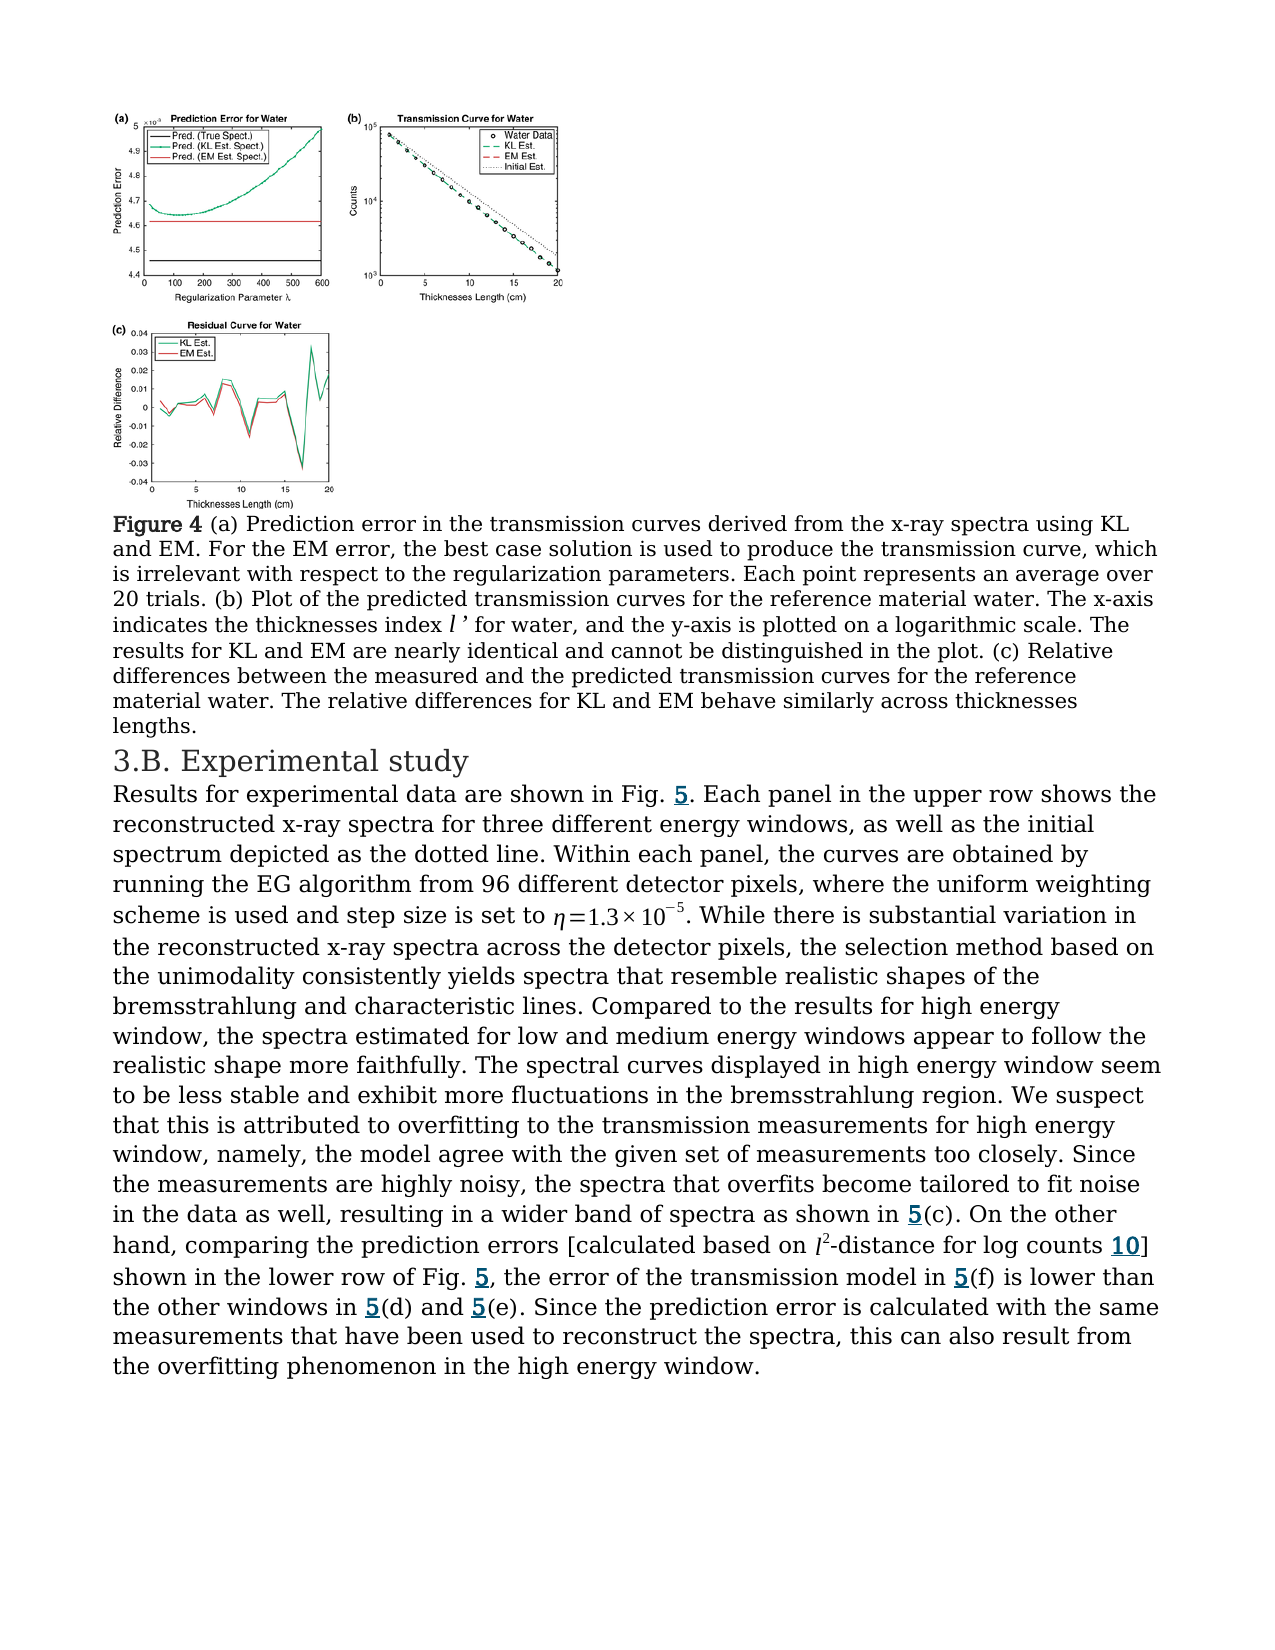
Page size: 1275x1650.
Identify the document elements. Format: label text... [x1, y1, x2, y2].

text Results for experimental data are shown in Fig. 5. Each panel in the upper row shows the reconstructed x‐ray spectra for three different energy windows, as well as the initial spectrum depicted as the dotted line. Within each panel, the curves are obtained by running the EG algorithm from 96 different detector pixels, where the uniform weighting scheme is used and step size is set to . While there is substantial variation in the reconstructed x‐ray spectra across the detector pixels, the selection method based on the unimodality consistently yields spectra that resemble realistic shapes of the bremsstrahlung and characteristic lines. Compared to the results for high energy window, the spectra estimated for low and medium energy windows appear to follow the realistic shape more faithfully. The spectral curves displayed in high energy window seem to be less stable and exhibit more fluctuations in the bremsstrahlung region. We suspect that this is attributed to overfitting to the transmission measurements for high energy window, namely, the model agree with the given set of measurements too closely. Since the measurements are highly noisy, the spectra that overfits become tailored to fit noise in the data as well, resulting in a wider band of spectra as shown in 5(c). On the other hand, comparing the prediction errors [calculated based on ‐distance for log counts 10] shown in the lower row of Fig. 5, the error of the transmission model in 5(f) is lower than the other windows in 5(d) and 5(e). Since the prediction error is calculated with the same measurements that have been used to reconstruct the spectra, this can also result from the overfitting phenomenon in the high energy window. [112, 780, 1162, 1379]
picture [367, 1297, 378, 1301]
picture [112, 112, 563, 509]
subtitle 3.B. Experimental study [112, 742, 1162, 777]
text Figure 4 (a) Prediction error in the transmission curves derived from the x‐ray spectra using KL and EM. For the EM error, the best case solution is used to produce the transmission curve, which is irrelevant with respect to the regularization parameters. Each point represents an average over 20 trials. (b) Plot of the predicted transmission curves for the reference material water. The x‐axis indicates the thicknesses index for water, and the y‐axis is plotted on a logarithmic scale. The results for KL and EM are nearly identical and cannot be distinguished in the plot. (c) Relative differences between the measured and the predicted transmission curves for the reference material water. The relative differences for KL and EM behave similarly across thicknesses lengths. [112, 511, 1162, 738]
